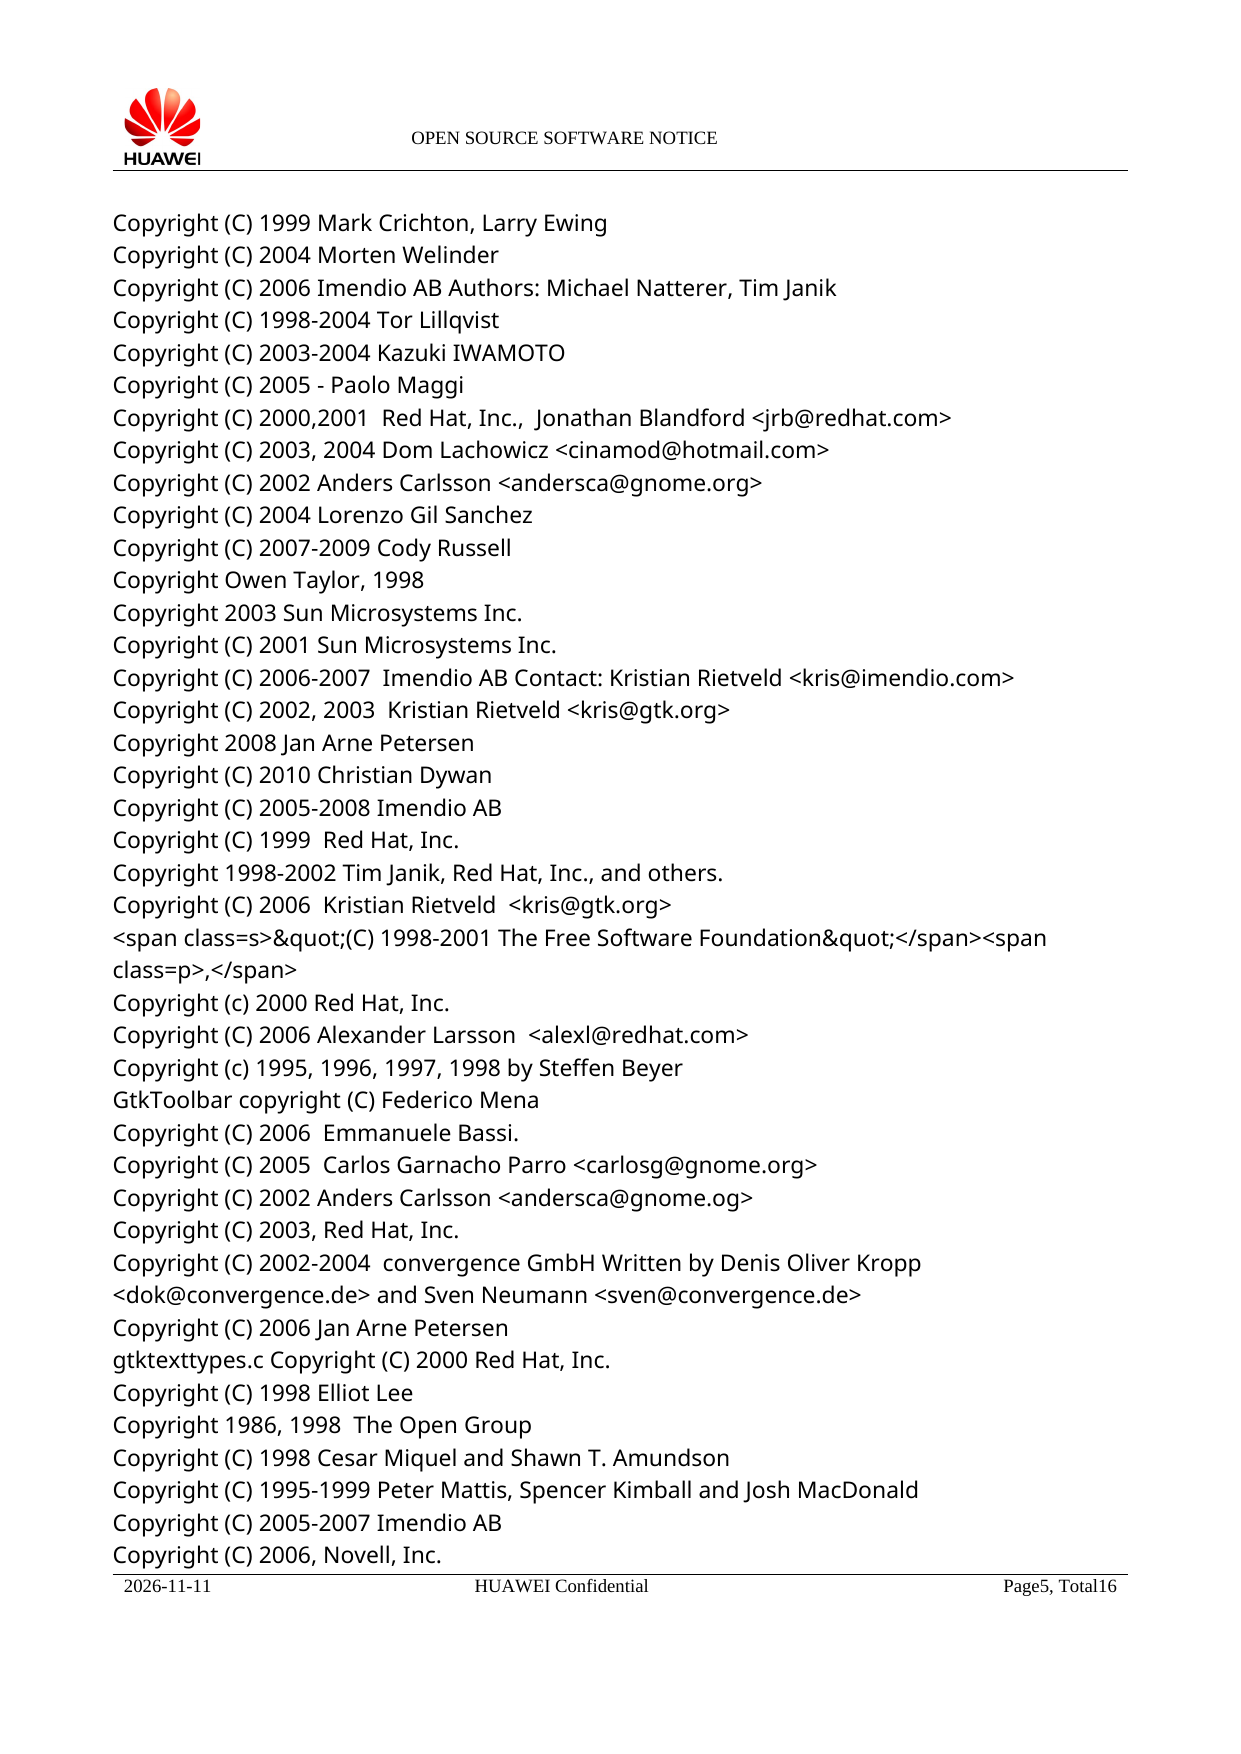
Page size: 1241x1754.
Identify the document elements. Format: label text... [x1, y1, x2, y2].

picture [124, 88, 201, 165]
